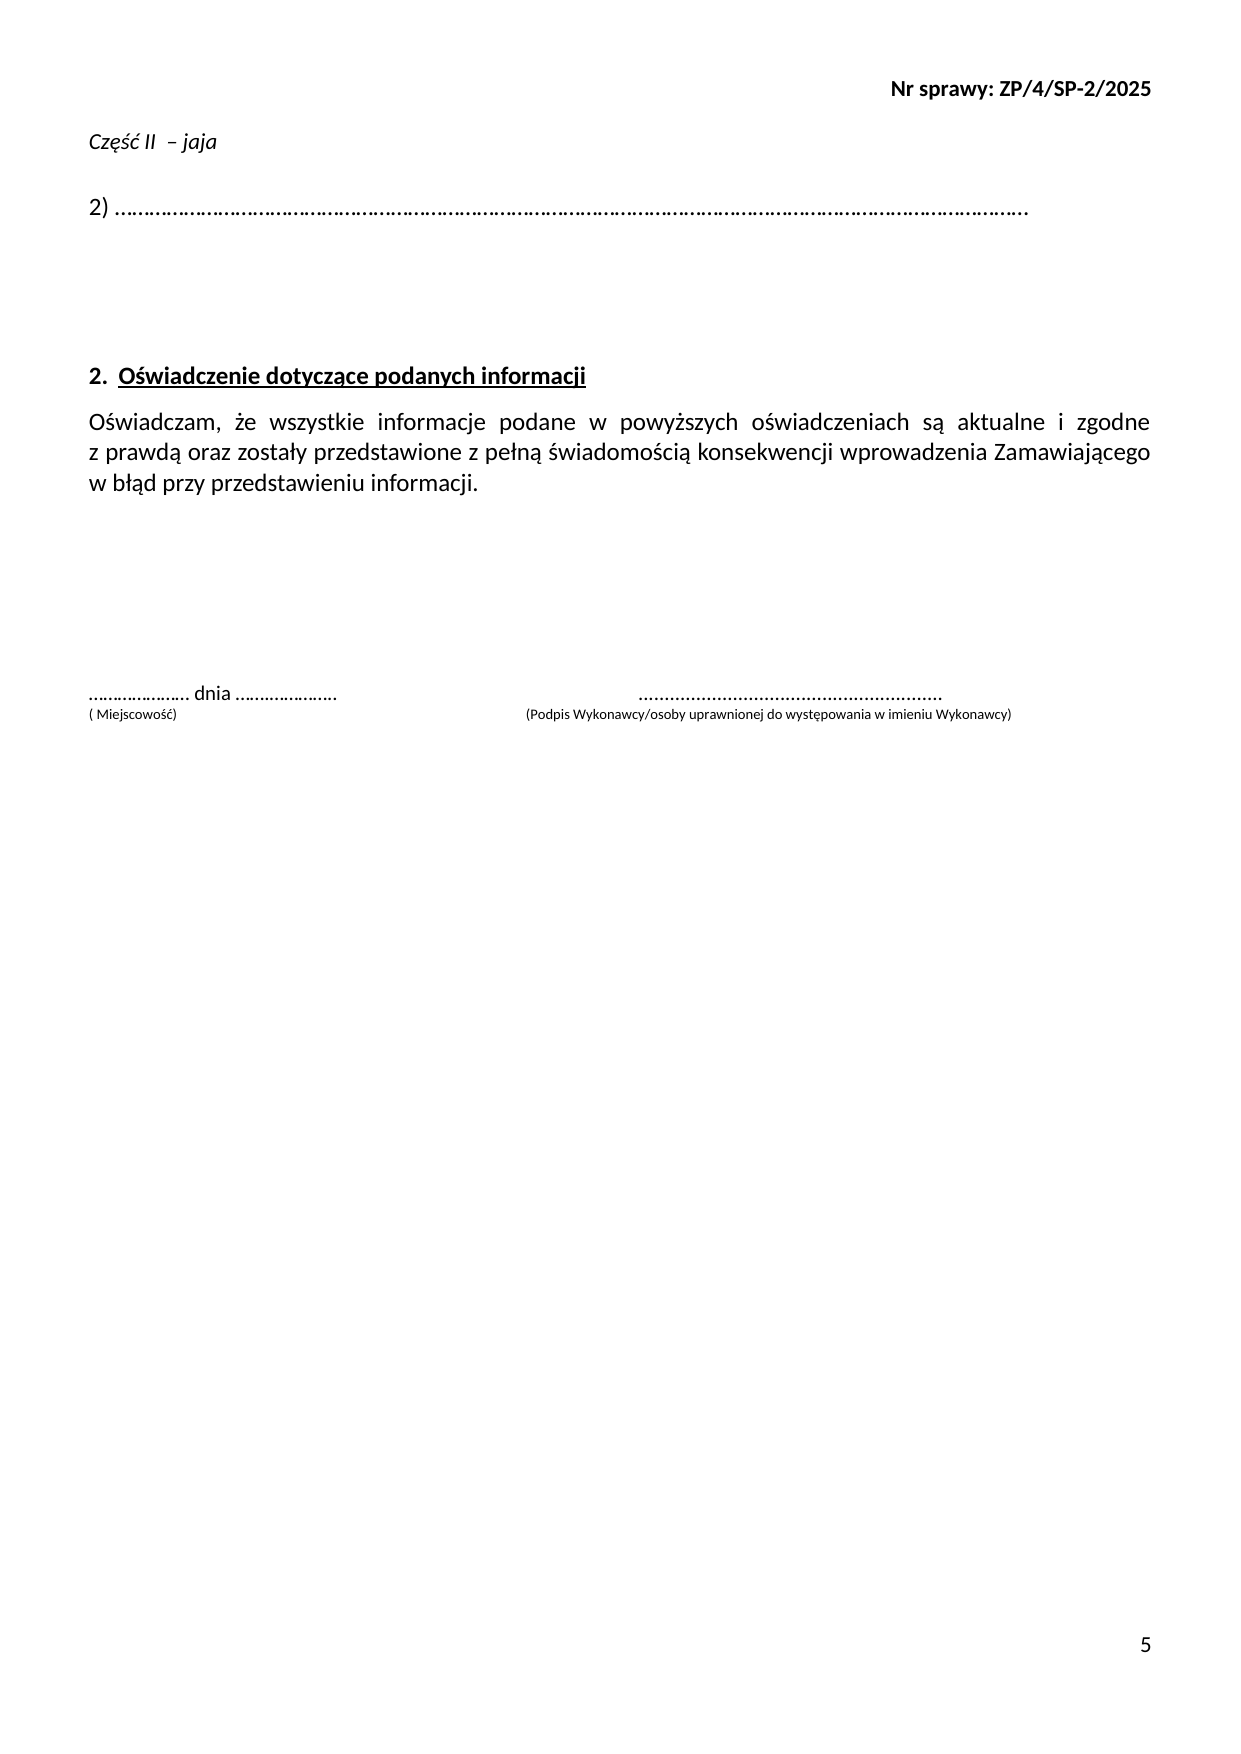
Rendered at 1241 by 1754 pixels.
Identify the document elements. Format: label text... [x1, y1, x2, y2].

text ( Miejscowość) (Podpis Wykonawcy/osoby uprawnionej do występowania w imieniu Wykonawcy) [89, 706, 1152, 723]
list Oświadczenie dotyczące podanych informacji [89, 360, 1152, 390]
text ………………… dnia …….………….. .......................................................... [89, 680, 1152, 706]
text Oświadczam, że wszystkie informacje podane w powyższych oświadczeniach są aktualne i zgodne z prawdą oraz zostały przedstawione z pełną świadomością konsekwencji wprowadzenia Zamawiającego w błąd przy przedstawieniu informacji. [89, 406, 1152, 497]
text 2) …………………………………………………………………………………………………………………………………………… [89, 191, 1152, 221]
